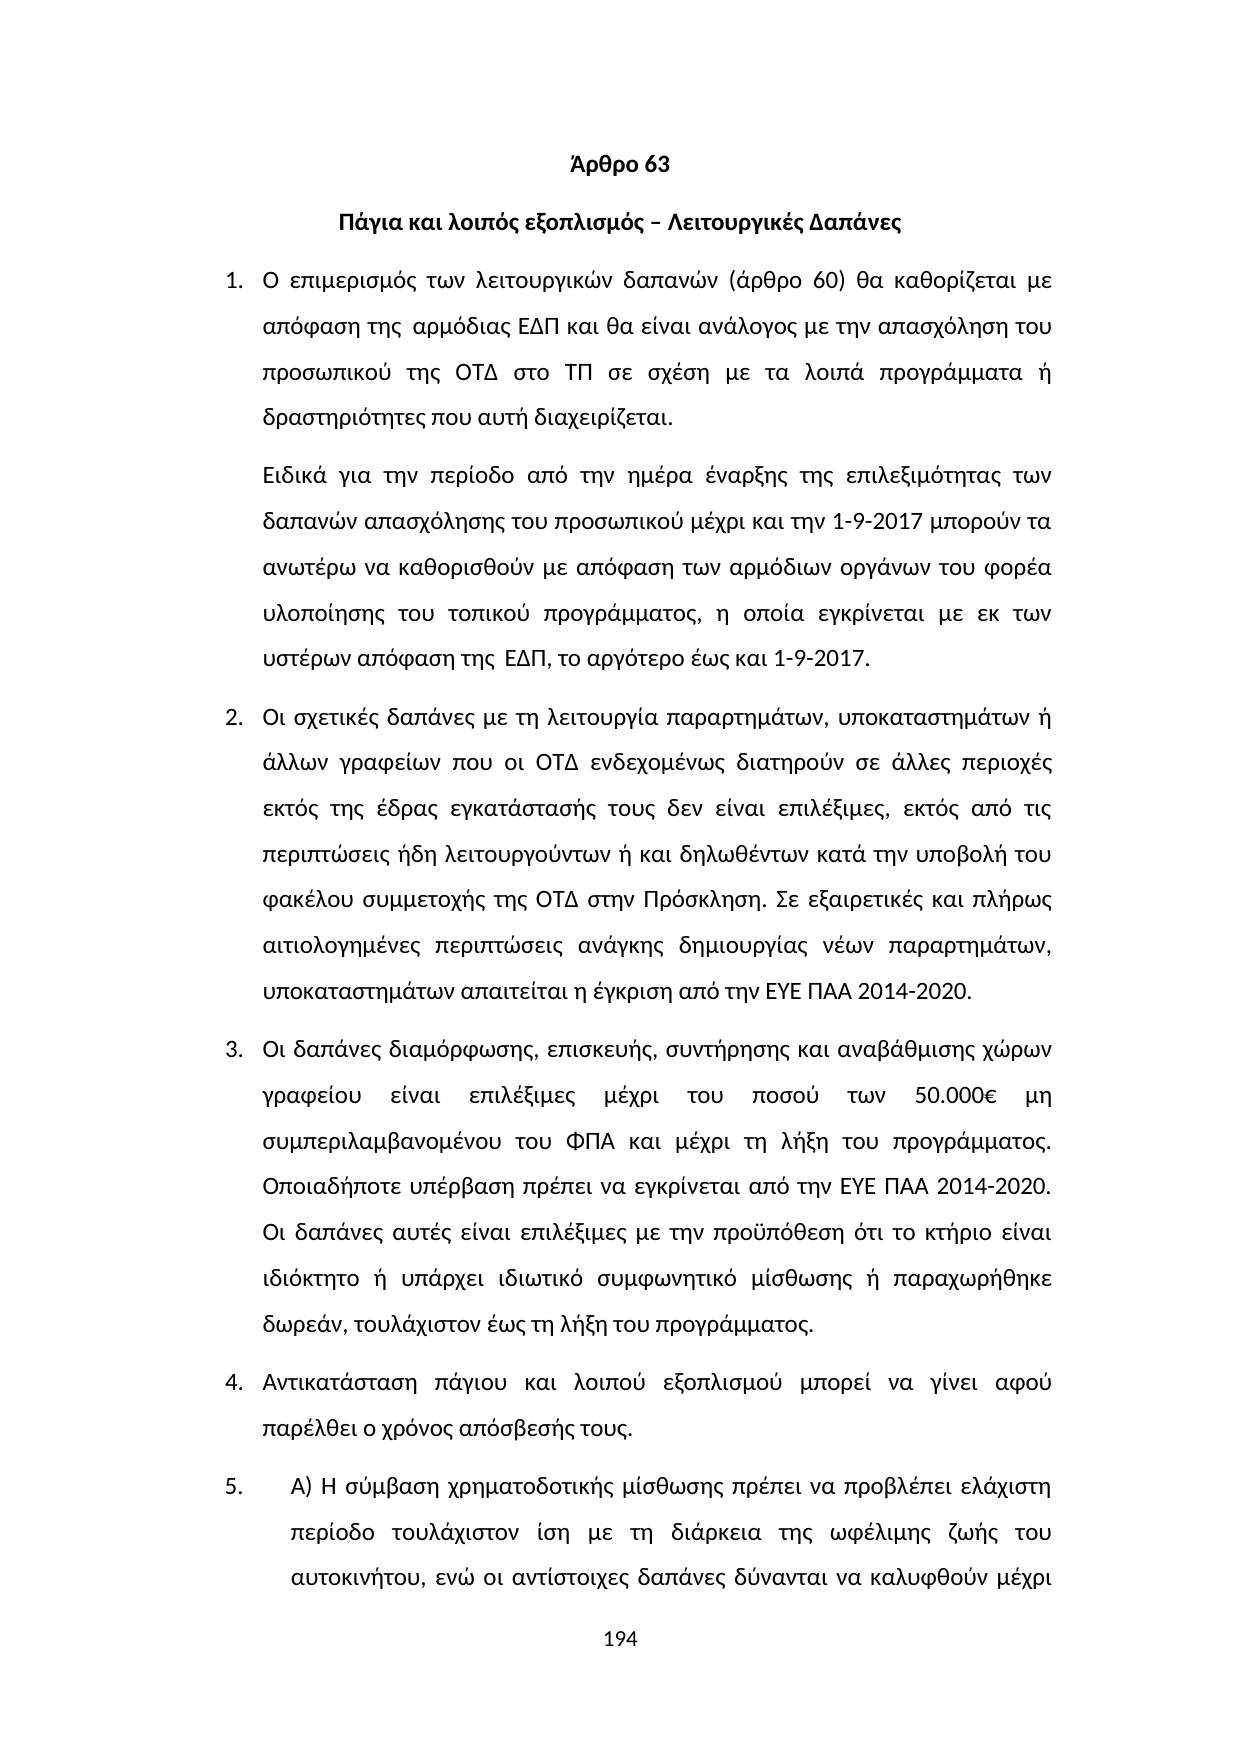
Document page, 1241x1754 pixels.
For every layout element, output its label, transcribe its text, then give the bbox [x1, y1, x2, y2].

list Ο επιμερισμός των λειτουργικών δαπανών (άρθρο 60) θα καθορίζεται με απόφαση της αρμόδιας ΕΔΠ και θα είναι ανάλογος με την απασχόληση του προσωπικού της ΟΤΔ στο ΤΠ σε σχέση με τα λοιπά προγράμματα ή δραστηριότητες που αυτή διαχειρίζεται. [225, 264, 1053, 432]
text Ειδικά για την περίοδο από την ημέρα έναρξης της επιλεξιμότητας των δαπανών απασχόλησης του προσωπικού μέχρι και την 1-9-2017 μπορούν τα ανωτέρω να καθορισθούν με απόφαση των αρμόδιων οργάνων του φορέα υλοποίησης του τοπικού προγράμματος, η οποία εγκρίνεται με εκ των υστέρων απόφαση της ΕΔΠ, το αργότερο έως και 1-9-2017. [262, 459, 1053, 673]
list Οι σχετικές δαπάνες με τη λειτουργία παραρτημάτων, υποκαταστημάτων ή άλλων γραφείων που οι ΟΤΔ ενδεχομένως διατηρούν σε άλλες περιοχές εκτός της έδρας εγκατάστασής τους δεν είναι επιλέξιμες, εκτός από τις περιπτώσεις ήδη λειτουργούντων ή και δηλωθέντων κατά την υποβολή του φακέλου συμμετοχής της ΟΤΔ στην Πρόσκληση. Σε εξαιρετικές και πλήρως αιτιολογημένες περιπτώσεις ανάγκης δημιουργίας νέων παραρτημάτων, υποκαταστημάτων απαιτείται η έγκριση από την ΕΥΕ ΠΑΑ 2014-2020. [225, 701, 1053, 1006]
text Άρθρο 63 [187, 148, 1053, 178]
text Πάγια και λοιπός εξοπλισμός – Λειτουργικές Δαπάνες [187, 206, 1053, 236]
list Οι δαπάνες διαμόρφωσης, επισκευής, συντήρησης και αναβάθμισης χώρων γραφείου είναι επιλέξιμες μέχρι του ποσού των 50.000€ μη συμπεριλαμβανομένου του ΦΠΑ και μέχρι τη λήξη του προγράμματος. Οποιαδήποτε υπέρβαση πρέπει να εγκρίνεται από την ΕΥΕ ΠΑΑ 2014-2020. Οι δαπάνες αυτές είναι επιλέξιμες με την προϋπόθεση ότι το κτήριο είναι ιδιόκτητο ή υπάρχει ιδιωτικό συμφωνητικό μίσθωσης ή παραχωρήθηκε δωρεάν, τουλάχιστον έως τη λήξη του προγράμματος. [225, 1033, 1053, 1338]
list Αντικατάσταση πάγιου και λοιπού εξοπλισμού μπορεί να γίνει αφού παρέλθει ο χρόνος απόσβεσής τους. [225, 1366, 1053, 1442]
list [224, 1470, 1053, 1592]
